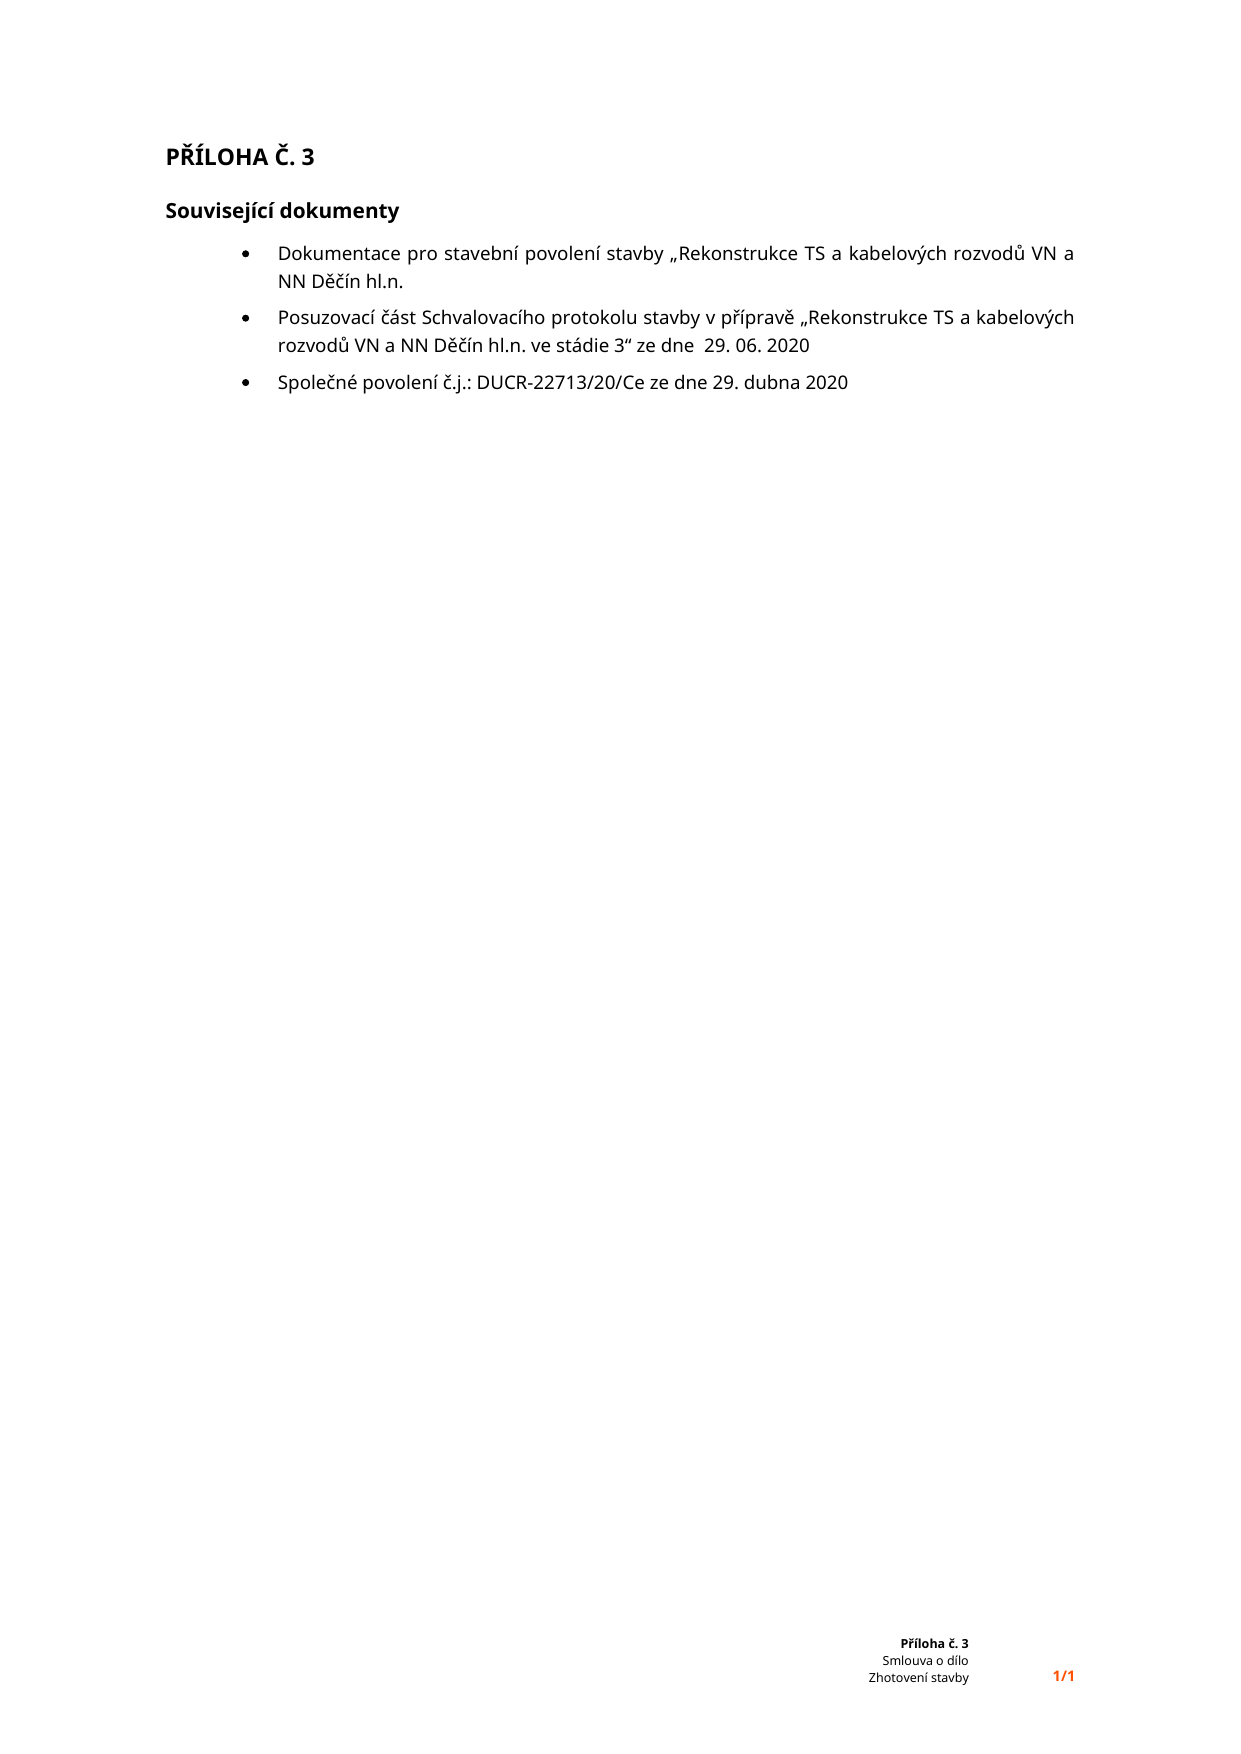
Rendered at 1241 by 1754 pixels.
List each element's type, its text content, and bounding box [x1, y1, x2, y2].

text Společné povolení č.j.: DUCR-22713/20/Ce ze dne 29. dubna 2020 [242, 369, 1075, 394]
text Související dokumenty [165, 197, 1075, 225]
text Dokumentace pro stavební povolení stavby „ [242, 240, 1075, 294]
text Příloha č. 3 [165, 141, 1075, 173]
text Posuzovací část Schvalovacího protokolu stavby v přípravě „Rekonstrukce TS a kabelových rozvodů VN a NN Děčín hl.n. ve stádie 3“ ze dne 29. 06. 2020 [242, 305, 1075, 358]
